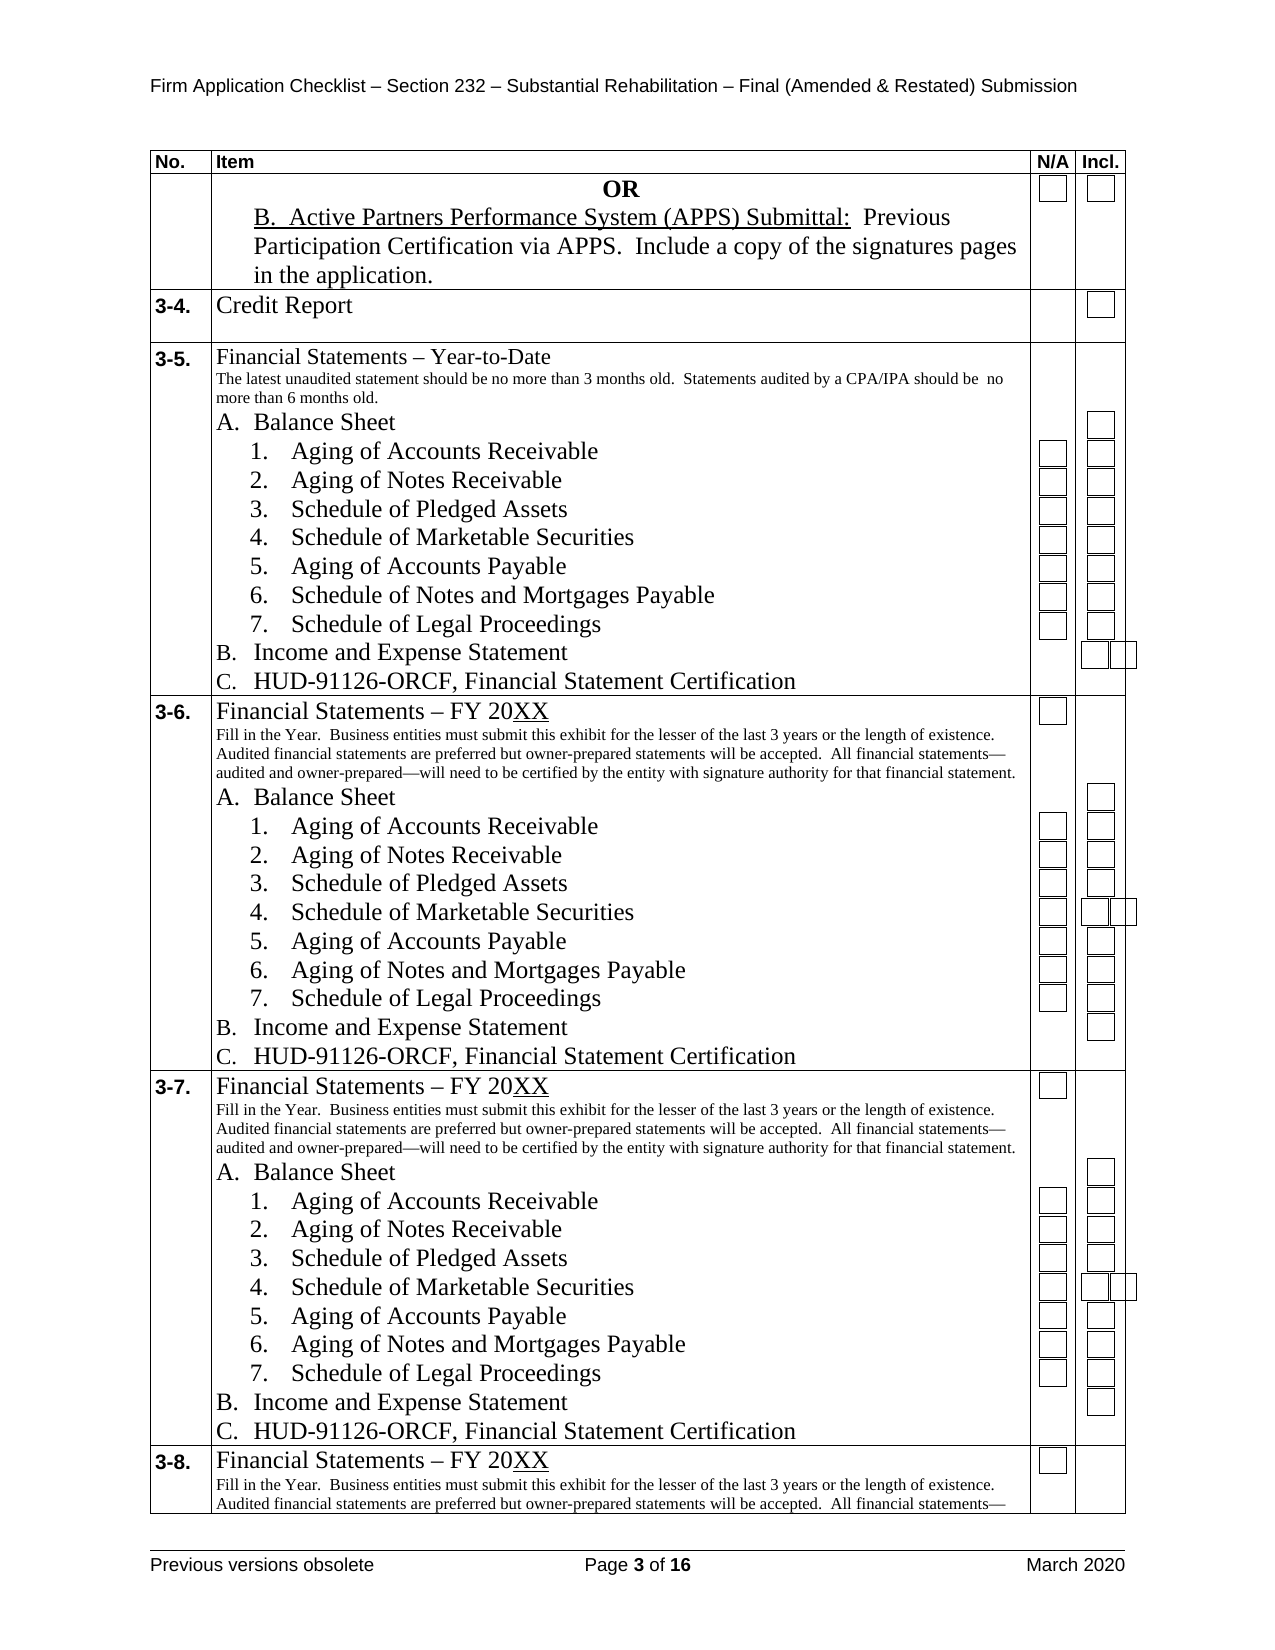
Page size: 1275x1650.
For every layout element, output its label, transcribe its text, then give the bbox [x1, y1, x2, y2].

table_cell [151, 343, 211, 695]
table_cell [151, 1071, 211, 1444]
table_header Item [212, 151, 1030, 173]
table_cell Credit Report [212, 290, 1030, 342]
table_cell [212, 1446, 1030, 1513]
table_cell [1031, 1446, 1075, 1513]
table_cell [1031, 290, 1075, 342]
table_cell [1031, 174, 1075, 289]
table_header No. [151, 151, 211, 173]
table_cell [1076, 174, 1125, 289]
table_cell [212, 174, 1030, 289]
table_cell [151, 290, 211, 342]
table_header Incl. [1076, 151, 1125, 173]
table_cell [1031, 343, 1075, 695]
table_cell [1076, 696, 1125, 1070]
table_cell [1031, 1071, 1075, 1444]
table_cell [1076, 1071, 1125, 1444]
table_cell [1076, 1446, 1125, 1513]
table_cell [151, 696, 211, 1070]
table_cell [151, 1446, 211, 1513]
table_cell [1076, 343, 1125, 695]
table_header N/A [1031, 151, 1075, 173]
table_cell [1031, 696, 1075, 1070]
table_cell [1076, 290, 1125, 342]
table_cell [151, 174, 211, 289]
table_cell Financial Statements – Year-to-Date The latest unaudited statement should be no more than 3 months old. Statements audited by a CPA/IPA should be no more than 6 months old. Balance Sheet Aging of Accounts Receivable Aging of Notes Receivable Schedule of Pledged Assets Schedule of Marketable Securities Aging of Accounts Payable Schedule of Notes and Mortgages Payable Schedule of Legal Proceedings Income and Expense Statement HUD-91126-ORCF, Financial Statement Certification [212, 343, 1030, 695]
